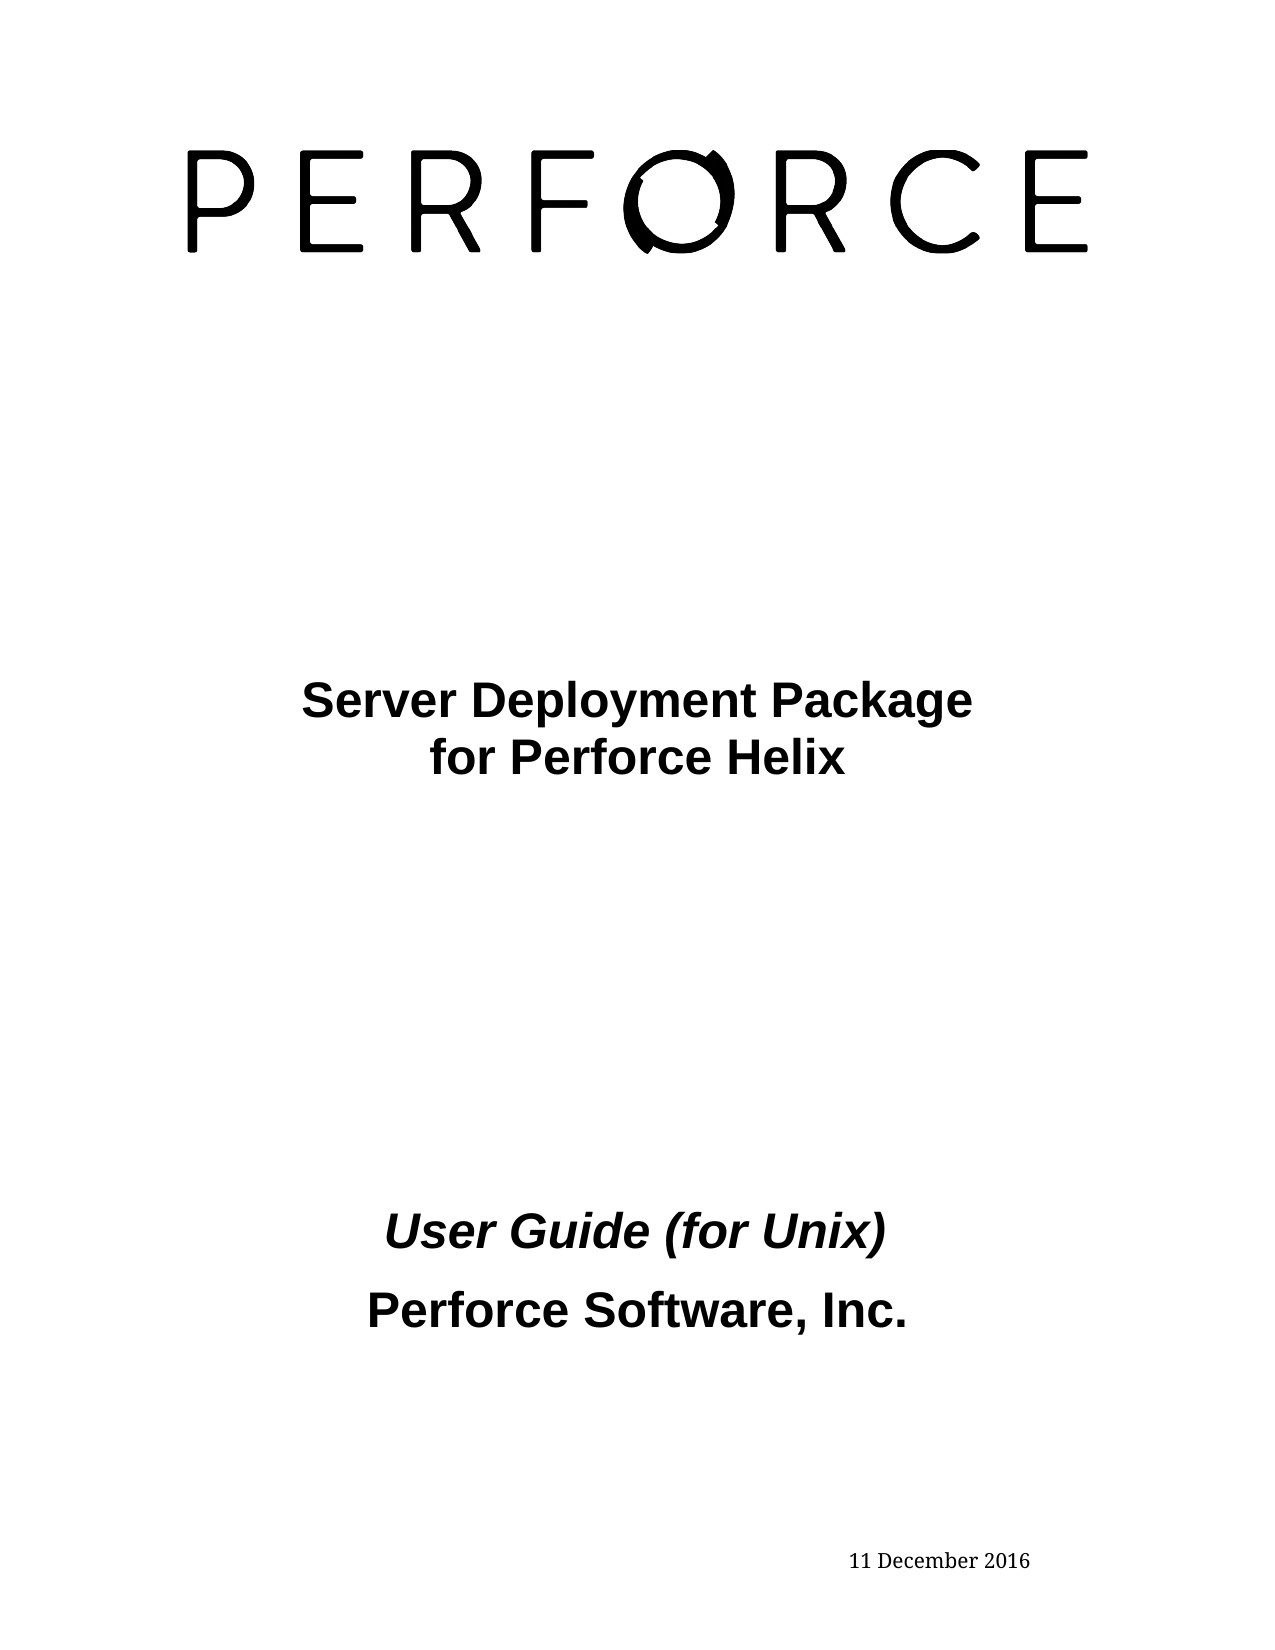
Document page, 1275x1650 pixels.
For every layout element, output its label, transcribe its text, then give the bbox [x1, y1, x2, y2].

title Perforce Software, Inc. [187, 1280, 1087, 1338]
picture [187, 150, 1088, 254]
title User Guide (for Unix) [187, 1202, 1087, 1259]
title Server Deployment Package for Perforce Helix [187, 670, 1087, 785]
